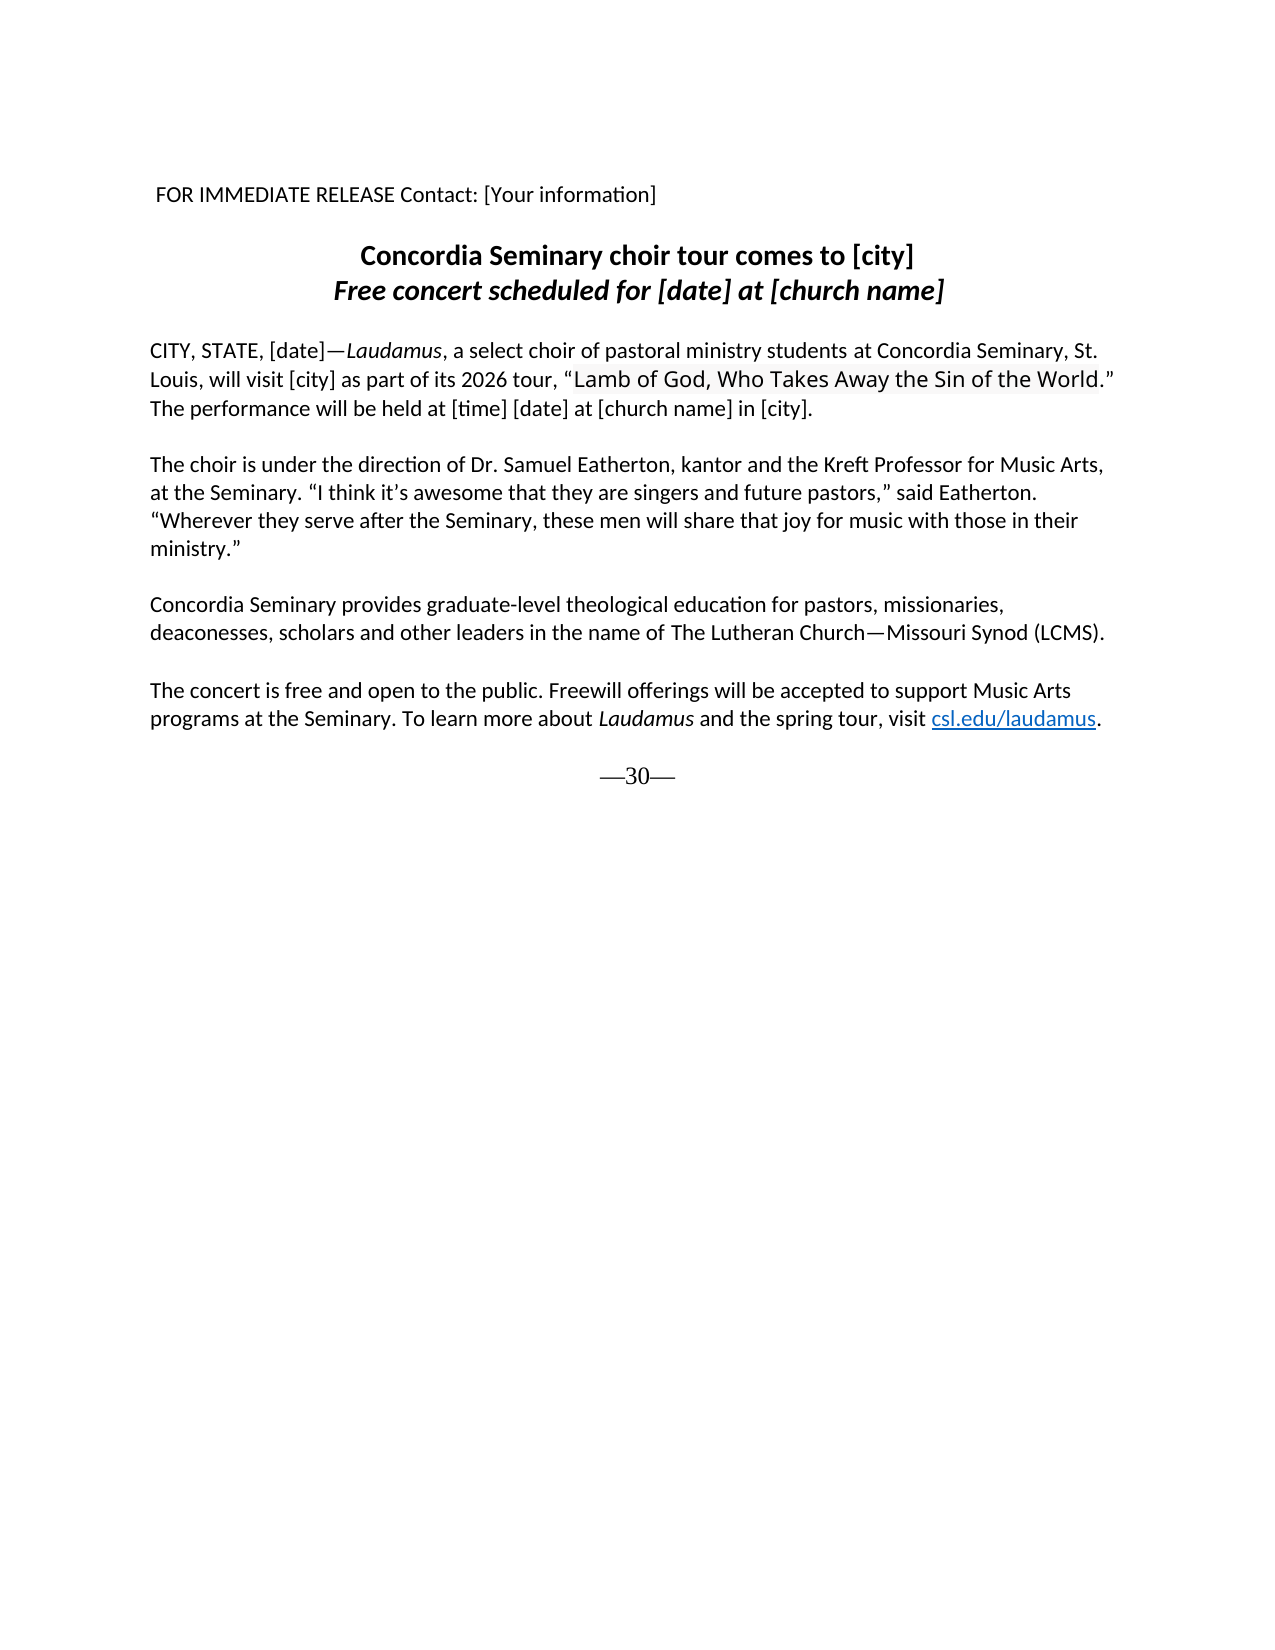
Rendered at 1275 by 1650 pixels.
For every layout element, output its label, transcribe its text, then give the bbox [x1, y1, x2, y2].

text CITY, STATE, [date]—Laudamus, a select choir of pastoral ministry students at Concordia Seminary, St. Louis, will visit [city] as part of its 2026 tour, “Lamb of God, Who Takes Away the Sin of the World.” The performance will be held at [time] [date] at [church name] in [city]. [150, 336, 1125, 422]
text Free concert scheduled for [date] at [church name] [150, 272, 1125, 308]
text FOR IMMEDIATE RELEASE Contact: [Your information] [150, 181, 1125, 208]
text The concert is free and open to the public. Freewill offerings will be accepted to support Music Arts programs at the Seminary. To learn more about Laudamus and the spring tour, visit csl.edu/laudamus. [150, 676, 1125, 732]
text Concordia Seminary choir tour comes to [city] [150, 237, 1125, 272]
text The choir is under the direction of Dr. Samuel Eatherton, kantor and the Kreft Professor for Music Arts, at the Seminary. “I think it’s awesome that they are singers and future pastors,” said Eatherton. “Wherever they serve after the Seminary, these men will share that joy for music with those in their ministry.” [150, 450, 1125, 562]
text —30— [150, 761, 1125, 790]
text Concordia Seminary provides graduate-level theological education for pastors, missionaries, deaconesses, scholars and other leaders in the name of The Lutheran Church—Missouri Synod (LCMS). [150, 590, 1125, 646]
